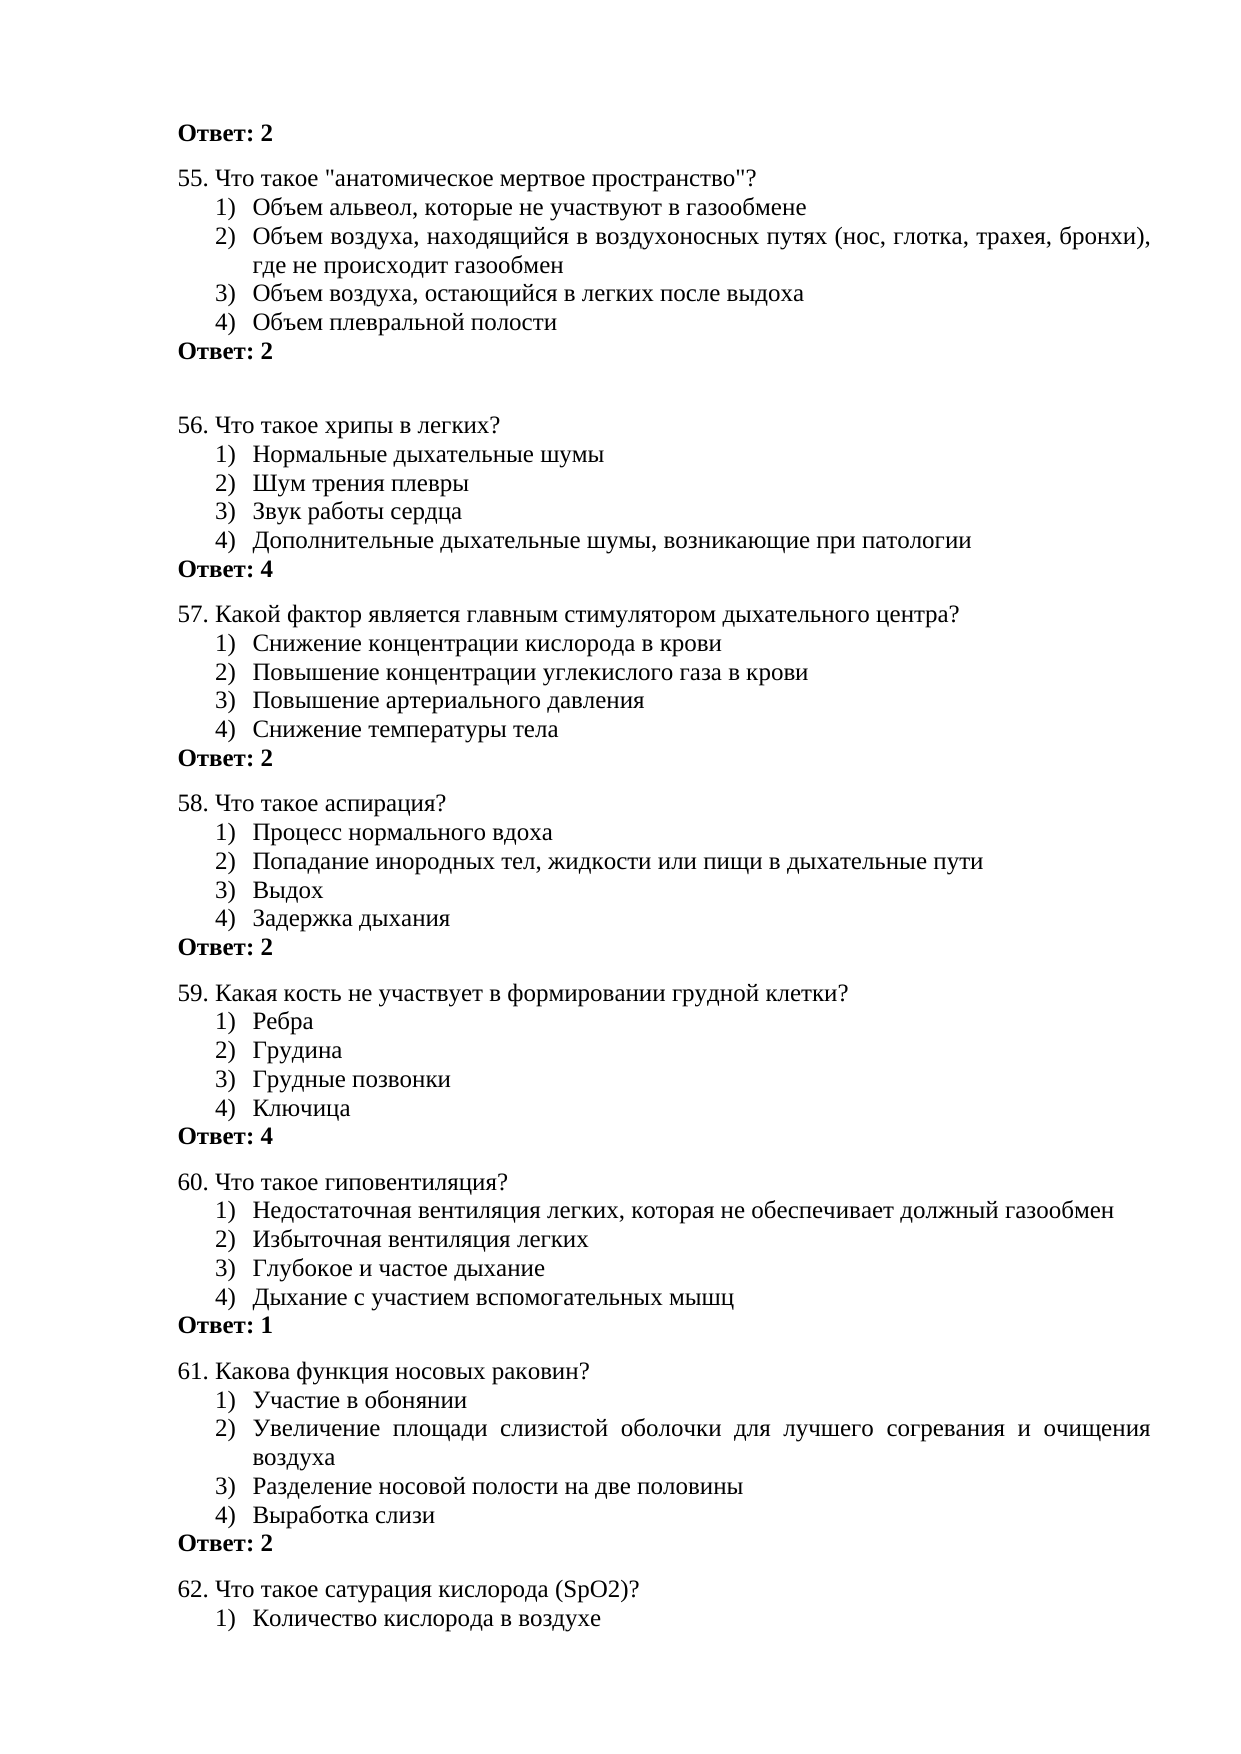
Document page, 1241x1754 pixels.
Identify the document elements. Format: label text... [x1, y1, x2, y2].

list Ребра [215, 1006, 1152, 1035]
text Ответ: 4 [177, 1121, 1152, 1150]
text 60. Что такое гиповентиляция? [177, 1167, 1152, 1196]
list Ключица [215, 1093, 1152, 1121]
list Количество кислорода в воздухе [215, 1603, 1152, 1631]
list Нормальные дыхательные шумы [215, 439, 1152, 468]
list Дополнительные дыхательные шумы, возникающие при патологии [215, 525, 1152, 554]
list Избыточная вентиляция легких [215, 1224, 1152, 1253]
text Ответ: 2 [177, 1528, 1152, 1557]
list Дыхание с участием вспомогательных мышц [215, 1282, 1152, 1311]
list Повышение артериального давления [215, 686, 1152, 714]
list Объем альвеол, которые не участвуют в газообмене [215, 192, 1152, 221]
text 56. Что такое хрипы в легких? [177, 410, 1152, 439]
list Недостаточная вентиляция легких, которая не обеспечивает должный газообмен [215, 1196, 1152, 1224]
text Ответ: 2 [177, 118, 1152, 147]
text 58. Что такое аспирация? [177, 788, 1152, 817]
list Процесс нормального вдоха [215, 817, 1152, 846]
list Звук работы сердца [215, 496, 1152, 525]
text 57. Какой фактор является главным стимулятором дыхательного центра? [177, 599, 1152, 628]
text 61. Какова функция носовых раковин? [177, 1356, 1152, 1385]
text Ответ: 2 [177, 336, 1152, 365]
list Повышение концентрации углекислого газа в крови [215, 657, 1152, 686]
list Выработка слизи [215, 1500, 1152, 1528]
list Грудные позвонки [215, 1064, 1152, 1093]
text Ответ: 4 [177, 554, 1152, 583]
list Объем воздуха, остающийся в легких после выдоха [215, 278, 1152, 307]
list Объем плевральной полости [215, 307, 1152, 336]
list Шум трения плевры [215, 468, 1152, 496]
list Выдох [215, 875, 1152, 903]
list Увеличение площади слизистой оболочки для лучшего согревания и очищения воздуха [215, 1413, 1152, 1471]
text 59. Какая кость не участвует в формировании грудной клетки? [177, 978, 1152, 1006]
list Глубокое и частое дыхание [215, 1253, 1152, 1282]
list Задержка дыхания [215, 903, 1152, 932]
text Ответ: 2 [177, 932, 1152, 961]
list Объем воздуха, находящийся в воздухоносных путях (нос, глотка, трахея, бронхи), где не происходит газообмен [215, 221, 1152, 278]
list Разделение носовой полости на две половины [215, 1471, 1152, 1500]
text 55. Что такое "анатомическое мертвое пространство"? [177, 163, 1152, 192]
list Грудина [215, 1035, 1152, 1064]
list Участие в обонянии [215, 1385, 1152, 1413]
text Ответ: 2 [177, 743, 1152, 772]
list Снижение температуры тела [215, 714, 1152, 743]
text 62. Что такое сатурация кислорода (SpO2)? [177, 1574, 1152, 1603]
text Ответ: 1 [177, 1311, 1152, 1339]
list Снижение концентрации кислорода в крови [215, 628, 1152, 657]
list Попадание инородных тел, жидкости или пищи в дыхательные пути [215, 846, 1152, 875]
